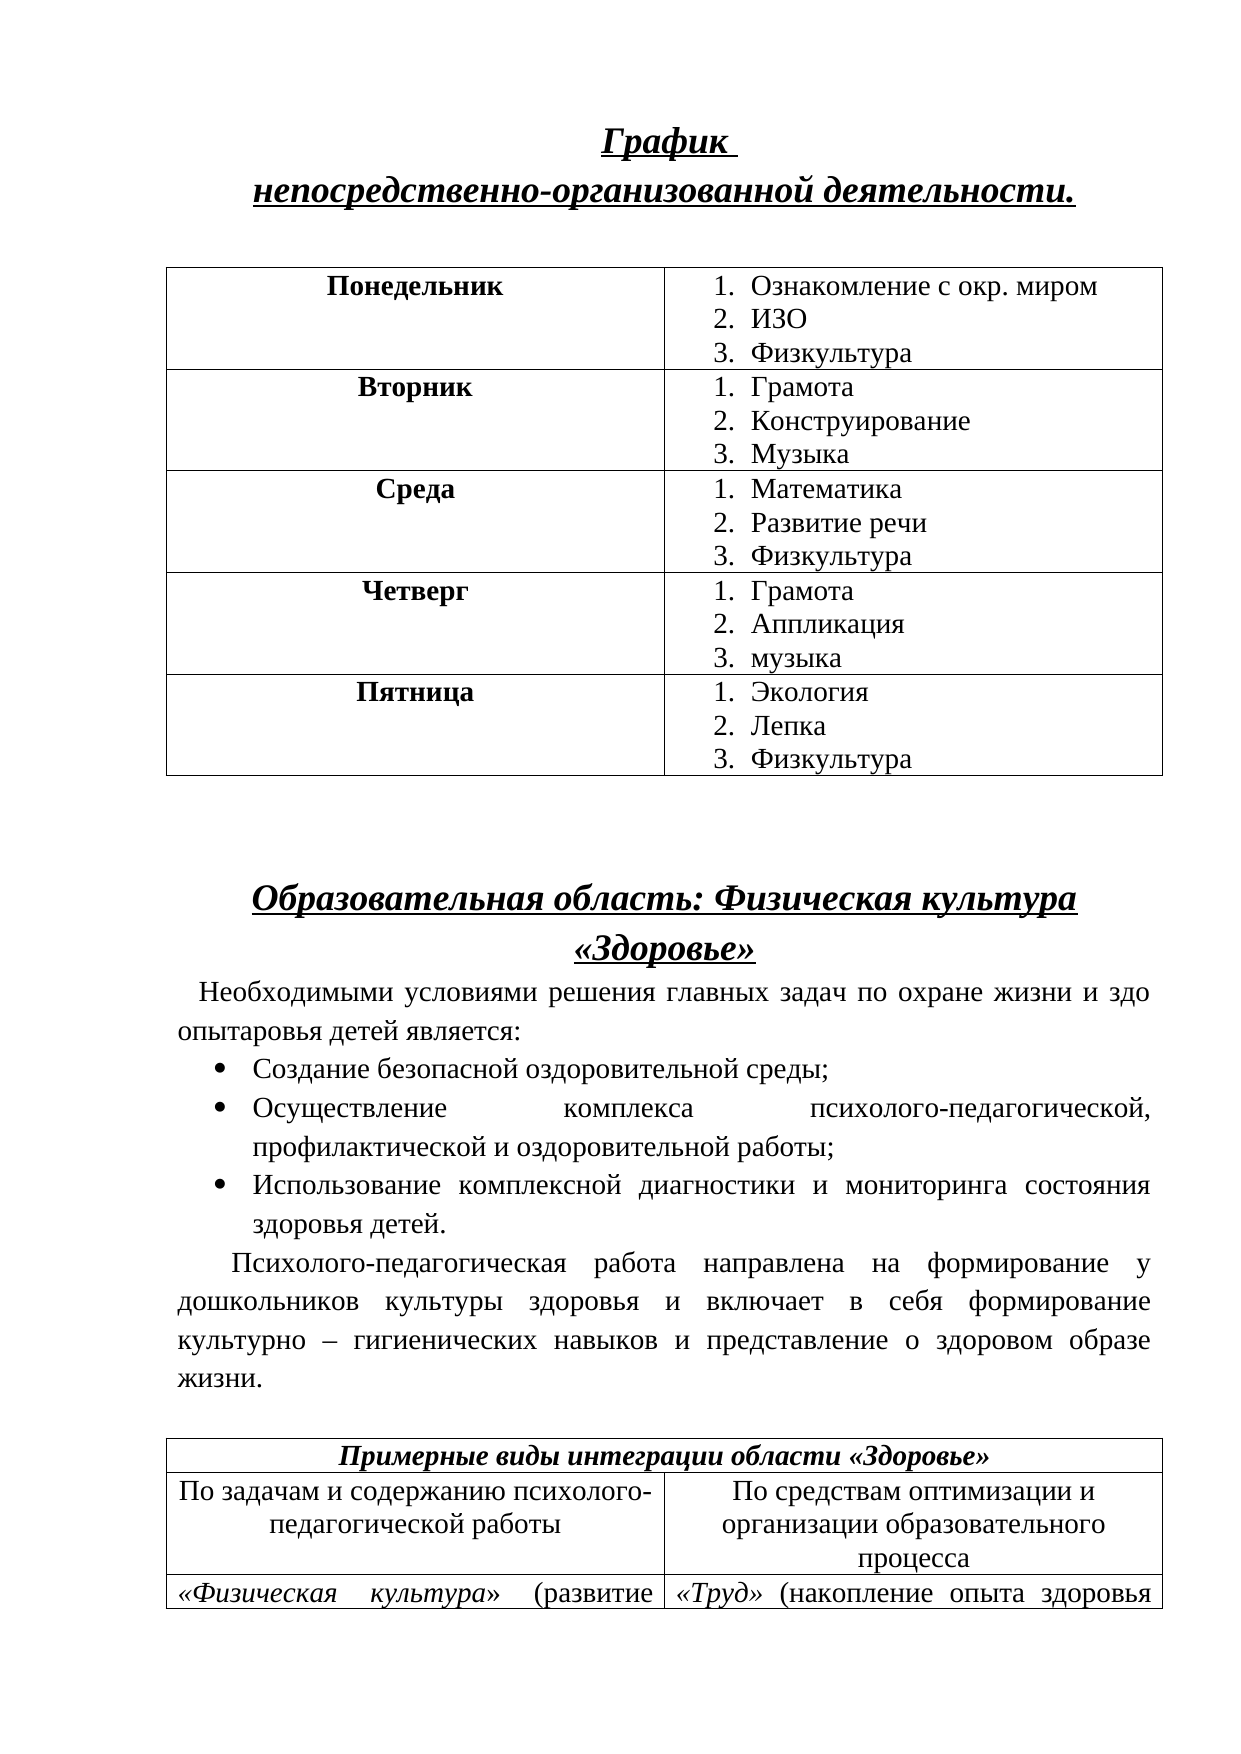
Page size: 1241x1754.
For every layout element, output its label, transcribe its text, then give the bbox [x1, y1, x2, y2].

table_header Понедельник [167, 268, 664, 368]
text Необходимыми условиями решения главных задач по охране жизни и здо опытаровья детей является: [177, 974, 1152, 1047]
text Образовательная область: Физическая культура [177, 875, 1152, 918]
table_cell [167, 1575, 664, 1608]
text График [177, 118, 1152, 161]
text Психолого-педагогическая работа направлена на формирование у дошкольников культуры здоровья и включает в себя формирование культурно – гигиенических навыков и представление о здоровом образе жизни. [177, 1245, 1152, 1394]
table_cell По средствам оптимизации и организации образовательного процесса [665, 1473, 1162, 1574]
table_cell Среда [167, 471, 664, 572]
table_header Ознакомление с окр. миром ИЗО Физкультура [665, 268, 1162, 368]
table_header Примерные виды интеграции области «Здоровье» [167, 1439, 1162, 1472]
table_cell Грамота Конструирование Музыка [665, 370, 1162, 470]
list Осуществление комплекса психолого-педагогической, профилактической и оздоровительной работы; [215, 1090, 1152, 1162]
table_cell Экология Лепка Физкультура [665, 675, 1162, 775]
table_cell Четверг [167, 573, 664, 673]
table_cell Грамота Аппликация музыка [665, 573, 1162, 673]
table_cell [665, 1575, 1162, 1608]
text «Здоровье» [177, 925, 1152, 968]
table_cell Пятница [167, 675, 664, 775]
table_cell По задачам и содержанию психолого-педагогической работы [167, 1473, 664, 1574]
text непосредственно-организованной деятельности. [177, 168, 1152, 211]
list Создание безопасной оздоровительной среды; [215, 1052, 1152, 1085]
table_cell Математика Развитие речи Физкультура [665, 471, 1162, 572]
table_cell Вторник [167, 370, 664, 470]
list Использование комплексной диагностики и мониторинга состояния здоровья детей. [215, 1167, 1152, 1240]
